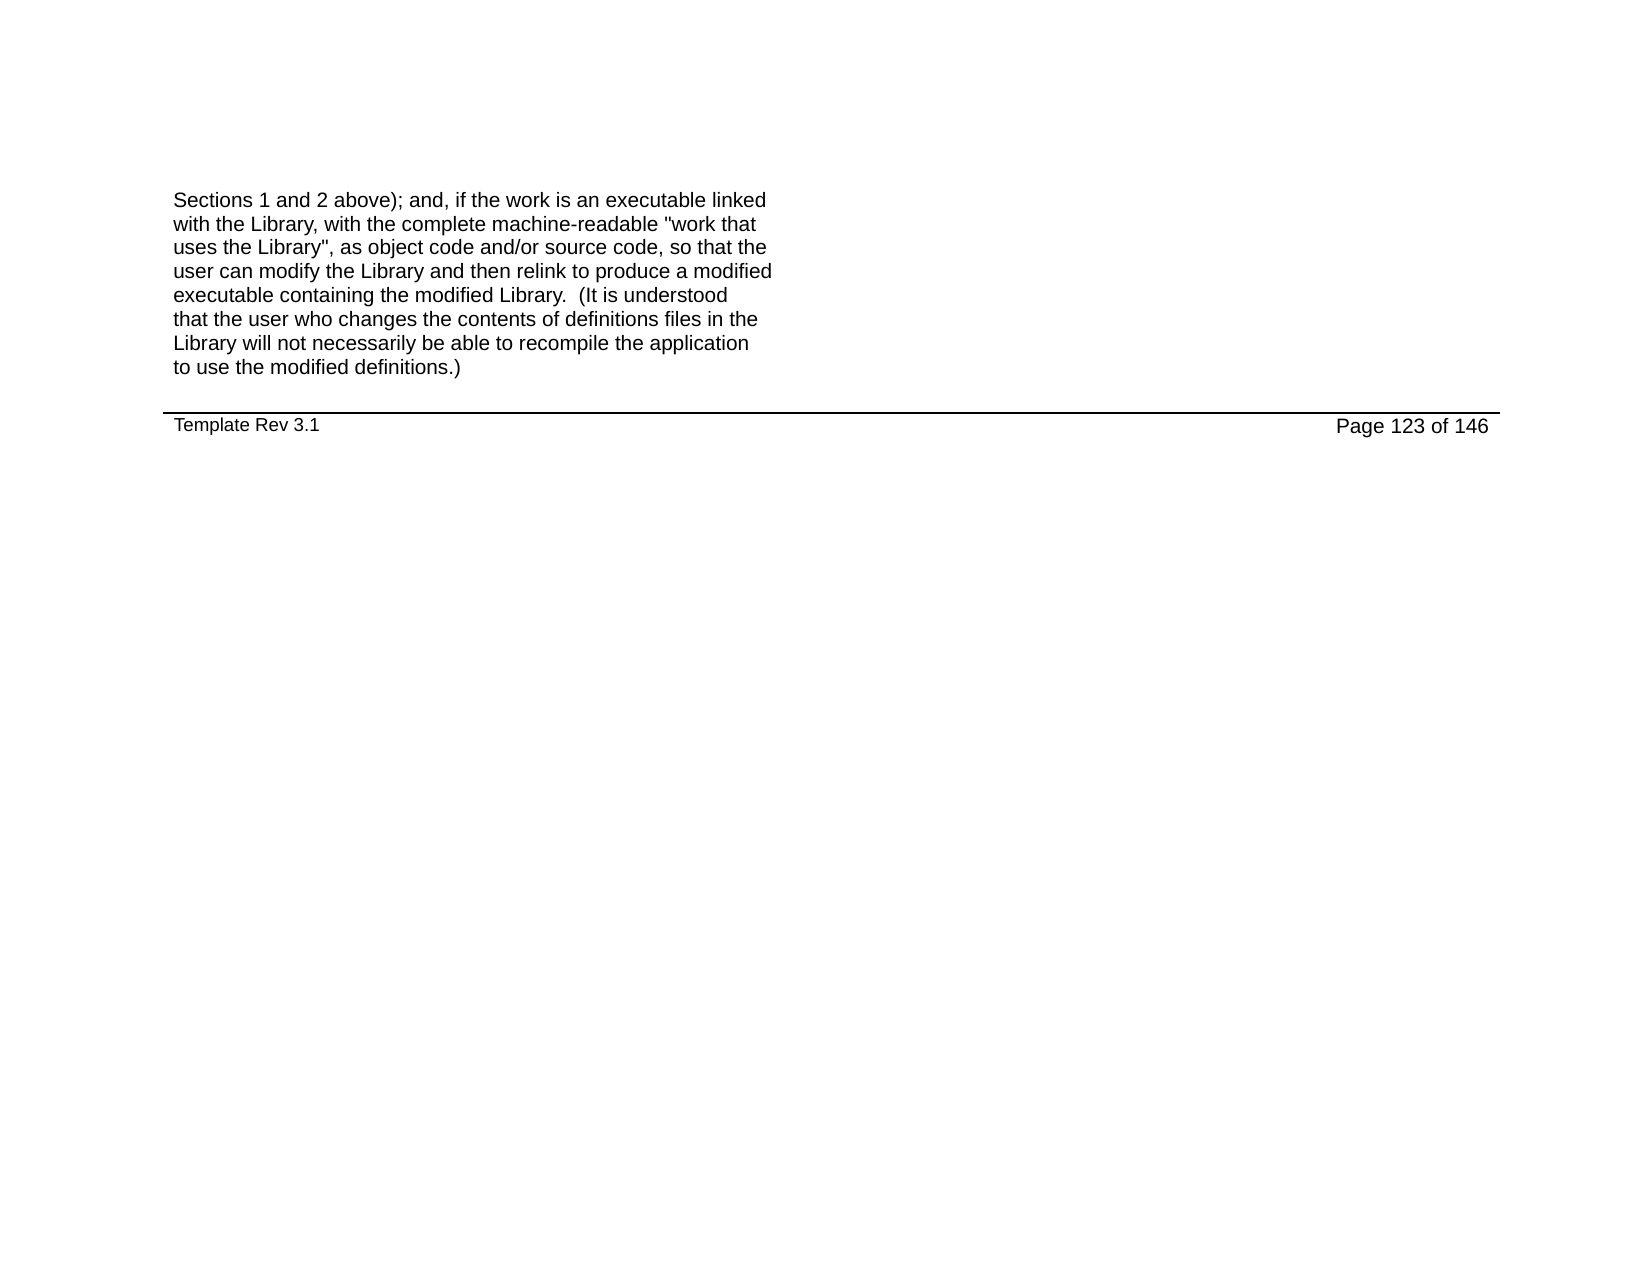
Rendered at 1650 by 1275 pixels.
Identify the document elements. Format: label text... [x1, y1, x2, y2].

text uses the Library", as object code and/or source code, so that the [150, 235, 1500, 259]
text Library will not necessarily be able to recompile the application [150, 331, 1500, 355]
text with the Library, with the complete machine-readable "work that [150, 211, 1500, 235]
text executable containing the modified Library. (It is understood [150, 283, 1500, 307]
text to use the modified definitions.) [150, 355, 1500, 379]
text that the user who changes the contents of definitions files in the [150, 307, 1500, 331]
text Sections 1 and 2 above); and, if the work is an executable linked [150, 187, 1500, 211]
text user can modify the Library and then relink to produce a modified [150, 259, 1500, 283]
